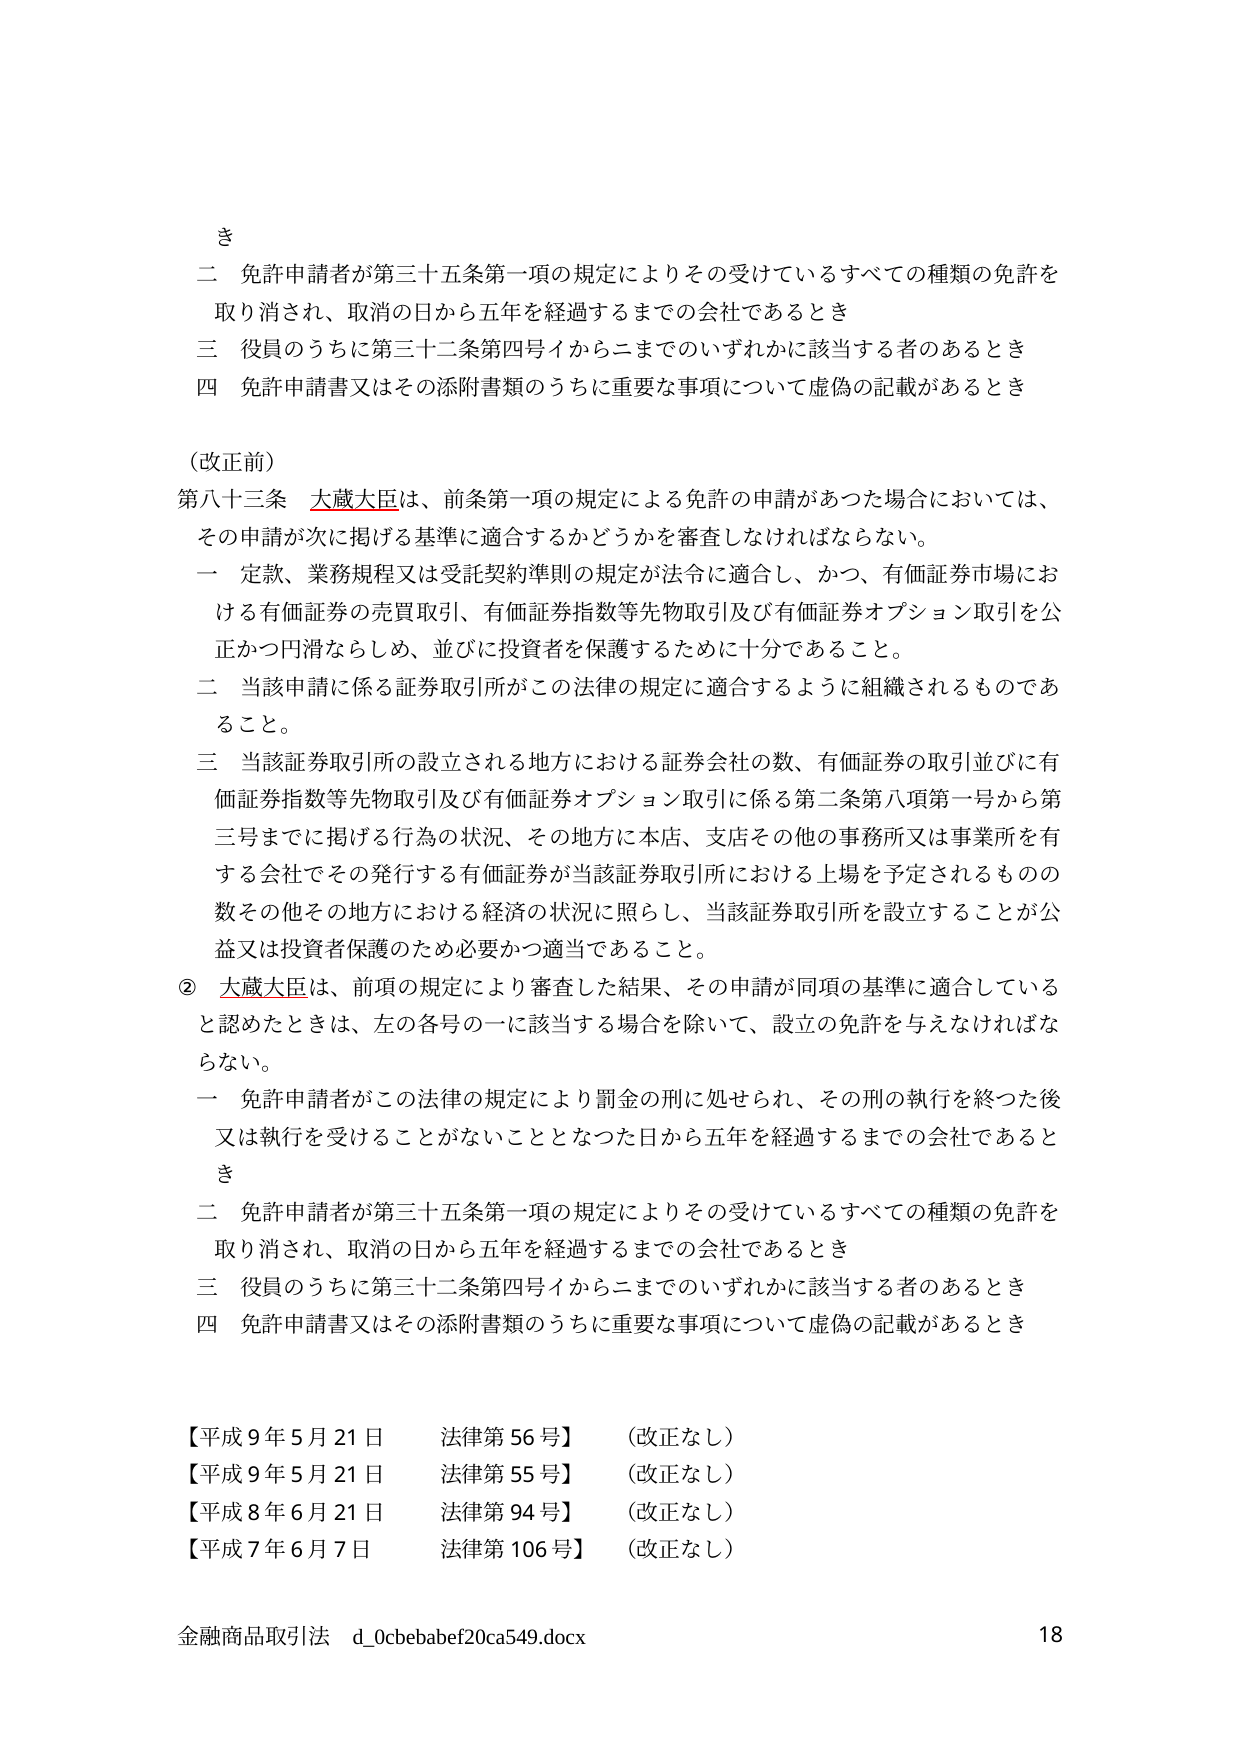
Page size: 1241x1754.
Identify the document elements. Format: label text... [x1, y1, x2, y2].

text 【平成9年5月21日 法律第56号】 （改正なし） [177, 1417, 1063, 1454]
text 三 役員のうちに第三十二条第四号イからニまでのいずれかに該当する者のあるとき [196, 1267, 1063, 1304]
text 二 免許申請者が第三十五条第一項の規定によりその受けているすべての種類の免許を取り消され、取消の日から五年を経過するまでの会社であるとき [196, 1192, 1063, 1267]
text 第八十三条 大蔵大臣は、前条第一項の規定による免許の申請があつた場合においては、その申請が次に掲げる基準に適合するかどうかを審査しなければならない。 [177, 479, 1063, 554]
text 四 免許申請書又はその添附書類のうちに重要な事項について虚偽の記載があるとき [196, 367, 1063, 404]
text 三 当該証券取引所の設立される地方における証券会社の数、有価証券の取引並びに有価証券指数等先物取引及び有価証券オプション取引に係る第二条第八項第一号から第三号までに掲げる行為の状況、その地方に本店、支店その他の事務所又は事業所を有する会社でその発行する有価証券が当該証券取引所における上場を予定されるものの数その他その地方における経済の状況に照らし、当該証券取引所を設立することが公益又は投資者保護のため必要かつ適当であること。 [196, 742, 1063, 967]
text （改正前） [177, 442, 1063, 479]
text 【平成7年6月7日 法律第106号】 （改正なし） [177, 1529, 1063, 1567]
text 【平成8年6月21日 法律第94号】 （改正なし） [177, 1492, 1063, 1529]
text 二 当該申請に係る証券取引所がこの法律の規定に適合するように組織されるものであること。 [196, 667, 1063, 742]
text 一 免許申請者がこの法律の規定により罰金の刑に処せられ、その刑の執行を終つた後又は執行を受けることがないこととなつた日から五年を経過するまでの会社であるとき [196, 1079, 1063, 1192]
text 四 免許申請書又はその添附書類のうちに重要な事項について虚偽の記載があるとき [196, 1304, 1063, 1342]
text ② 大蔵大臣は、前項の規定により審査した結果、その申請が同項の基準に適合していると認めたときは、左の各号の一に該当する場合を除いて、設立の免許を与えなければならない。 [177, 967, 1063, 1079]
text 【平成9年5月21日 法律第55号】 （改正なし） [177, 1454, 1063, 1492]
text 二 免許申請者が第三十五条第一項の規定によりその受けているすべての種類の免許を取り消され、取消の日から五年を経過するまでの会社であるとき [196, 254, 1063, 329]
text 一 定款、業務規程又は受託契約準則の規定が法令に適合し、かつ、有価証券市場における有価証券の売買取引、有価証券指数等先物取引及び有価証券オプション取引を公正かつ円滑ならしめ、並びに投資者を保護するために十分であること。 [196, 554, 1063, 667]
text 三 役員のうちに第三十二条第四号イからニまでのいずれかに該当する者のあるとき [196, 329, 1063, 367]
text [196, 217, 1063, 254]
